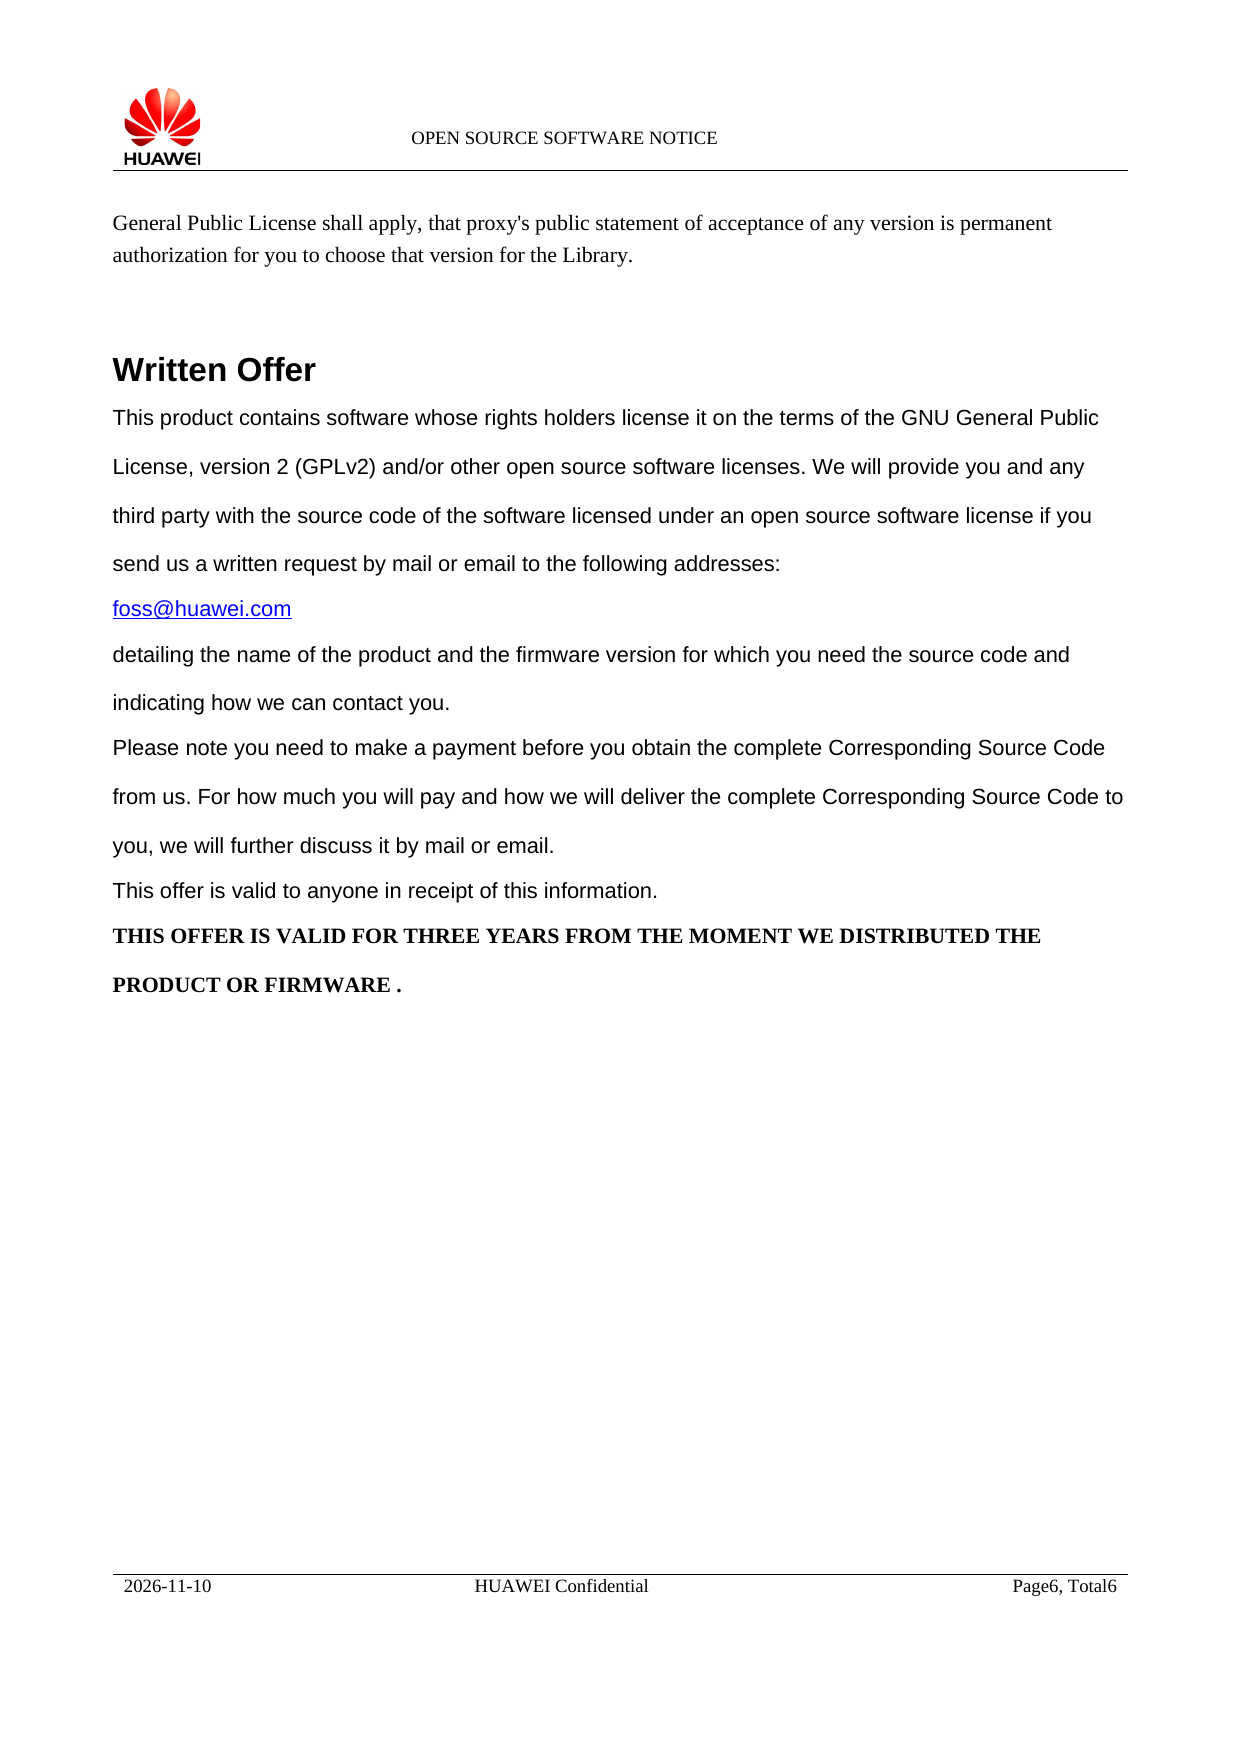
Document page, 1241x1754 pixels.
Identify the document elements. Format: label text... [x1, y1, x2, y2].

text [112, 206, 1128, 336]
text This product contains software whose rights holders license it on the terms of the GNU General Public License, version 2 (GPLv2) and/or other open source software licenses. We will provide you and any third party with the source code of the software licensed under an open source software license if you send us a written request by mail or email to the following addresses: [112, 401, 1128, 580]
text This offer is valid for three years from the moment we distributed the product or firmware . [112, 919, 1128, 1001]
text Written Offer [112, 336, 1128, 401]
text Please note you need to make a payment before you obtain the complete Corresponding Source Code from us. For how much you will pay and how we will deliver the complete Corresponding Source Code to you, we will further discuss it by mail or email. [112, 732, 1128, 862]
text foss@huawei.com [112, 593, 1128, 625]
picture [124, 88, 201, 165]
text This offer is valid to anyone in receipt of this information. [112, 874, 1128, 907]
text detailing the name of the product and the firmware version for which you need the source code and indicating how we can contact you. [112, 638, 1128, 719]
